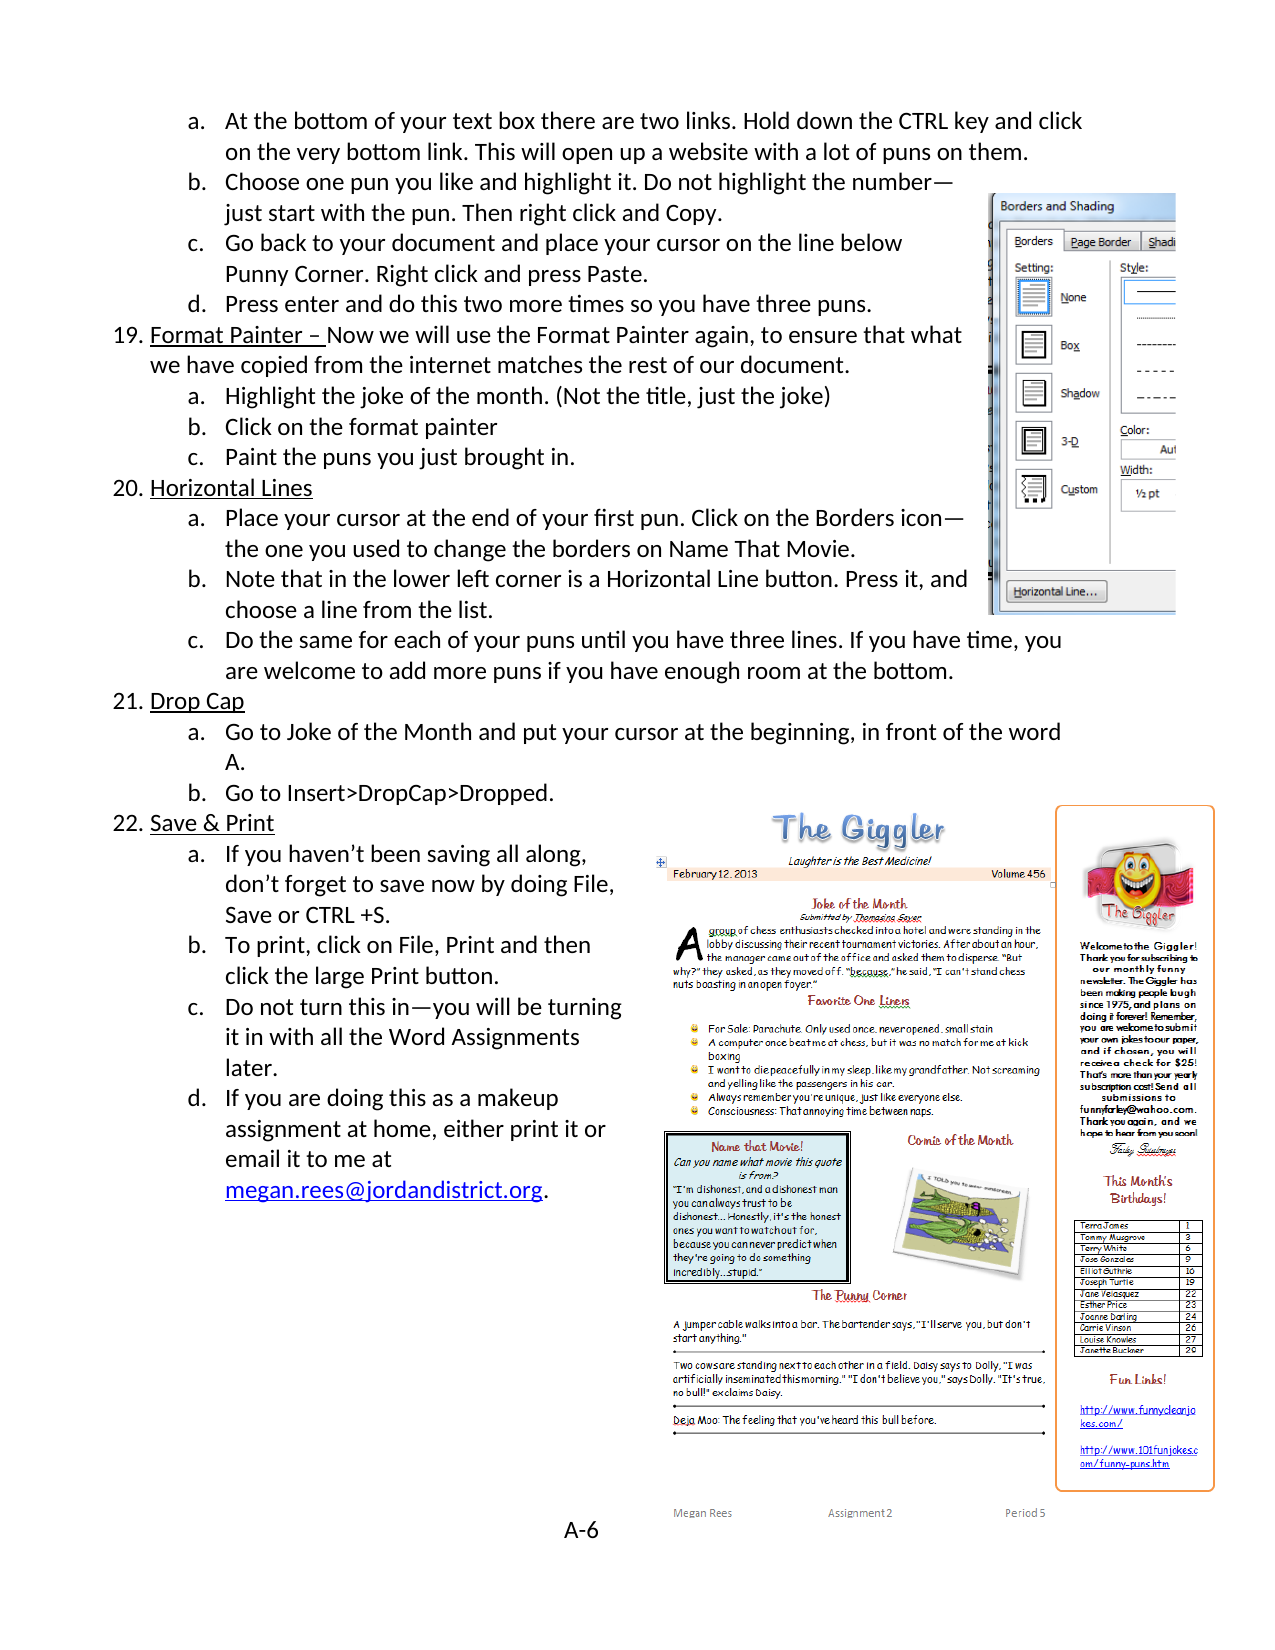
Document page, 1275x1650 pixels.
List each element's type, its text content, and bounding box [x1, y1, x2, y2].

list Do the same for each of your puns until you have three lines. If you have time, you are welcome to add more puns if you have enough room at the bottom. [187, 624, 1087, 685]
list Choose one pun you like and highlight it. Do not highlight the number—just start with the pun. Then right click and Copy. [187, 167, 1087, 228]
list Go to Joke of the Month and put your cursor at the beginning, in front of the word A. [187, 716, 1087, 777]
list Save & Print [112, 807, 656, 838]
list Drop Cap [112, 685, 1087, 716]
list Paint the puns you just brought in. [187, 441, 988, 472]
list Highlight the joke of the month. (Not the title, just the joke) [187, 380, 988, 411]
list At the bottom of your text box there are two links. Hold down the CTRL key and click on the very bottom link. This will open up a website with a lot of puns on them. [187, 106, 1087, 167]
list Go back to your document and place your cursor on the line below Punny Corner. Right click and press Paste. [187, 228, 988, 289]
list Click on the format painter [187, 411, 988, 441]
list Press enter and do this two more times so you have three puns. [187, 289, 988, 319]
list If you are doing this as a makeup assignment at home, either print it or email it to me at megan.rees@jordandistrict.org. [187, 1082, 656, 1204]
list Note that in the lower left corner is a Horizontal Line button. Press it, and choose a line from the list. [187, 563, 1087, 624]
list Do not turn this in—you will be turning it in with all the Word Assignments later. [187, 991, 656, 1082]
list Place your cursor at the end of your first pun. Click on the Borders icon—the one you used to change the borders on Name That Movie. [187, 502, 988, 563]
list If you haven’t been saving all along, don’t forget to save now by doing File, Save or CTRL +S. [187, 838, 656, 929]
list Horizontal Lines [112, 472, 988, 502]
list To print, click on File, Print and then click the large Print button. [187, 929, 656, 991]
picture [656, 795, 1227, 1527]
list Format Painter – Now we will use the Format Painter again, to ensure that what we have copied from the internet matches the rest of our document. [112, 319, 988, 380]
picture [988, 193, 1176, 615]
list Go to Insert>DropCap>Dropped. [187, 777, 1087, 807]
